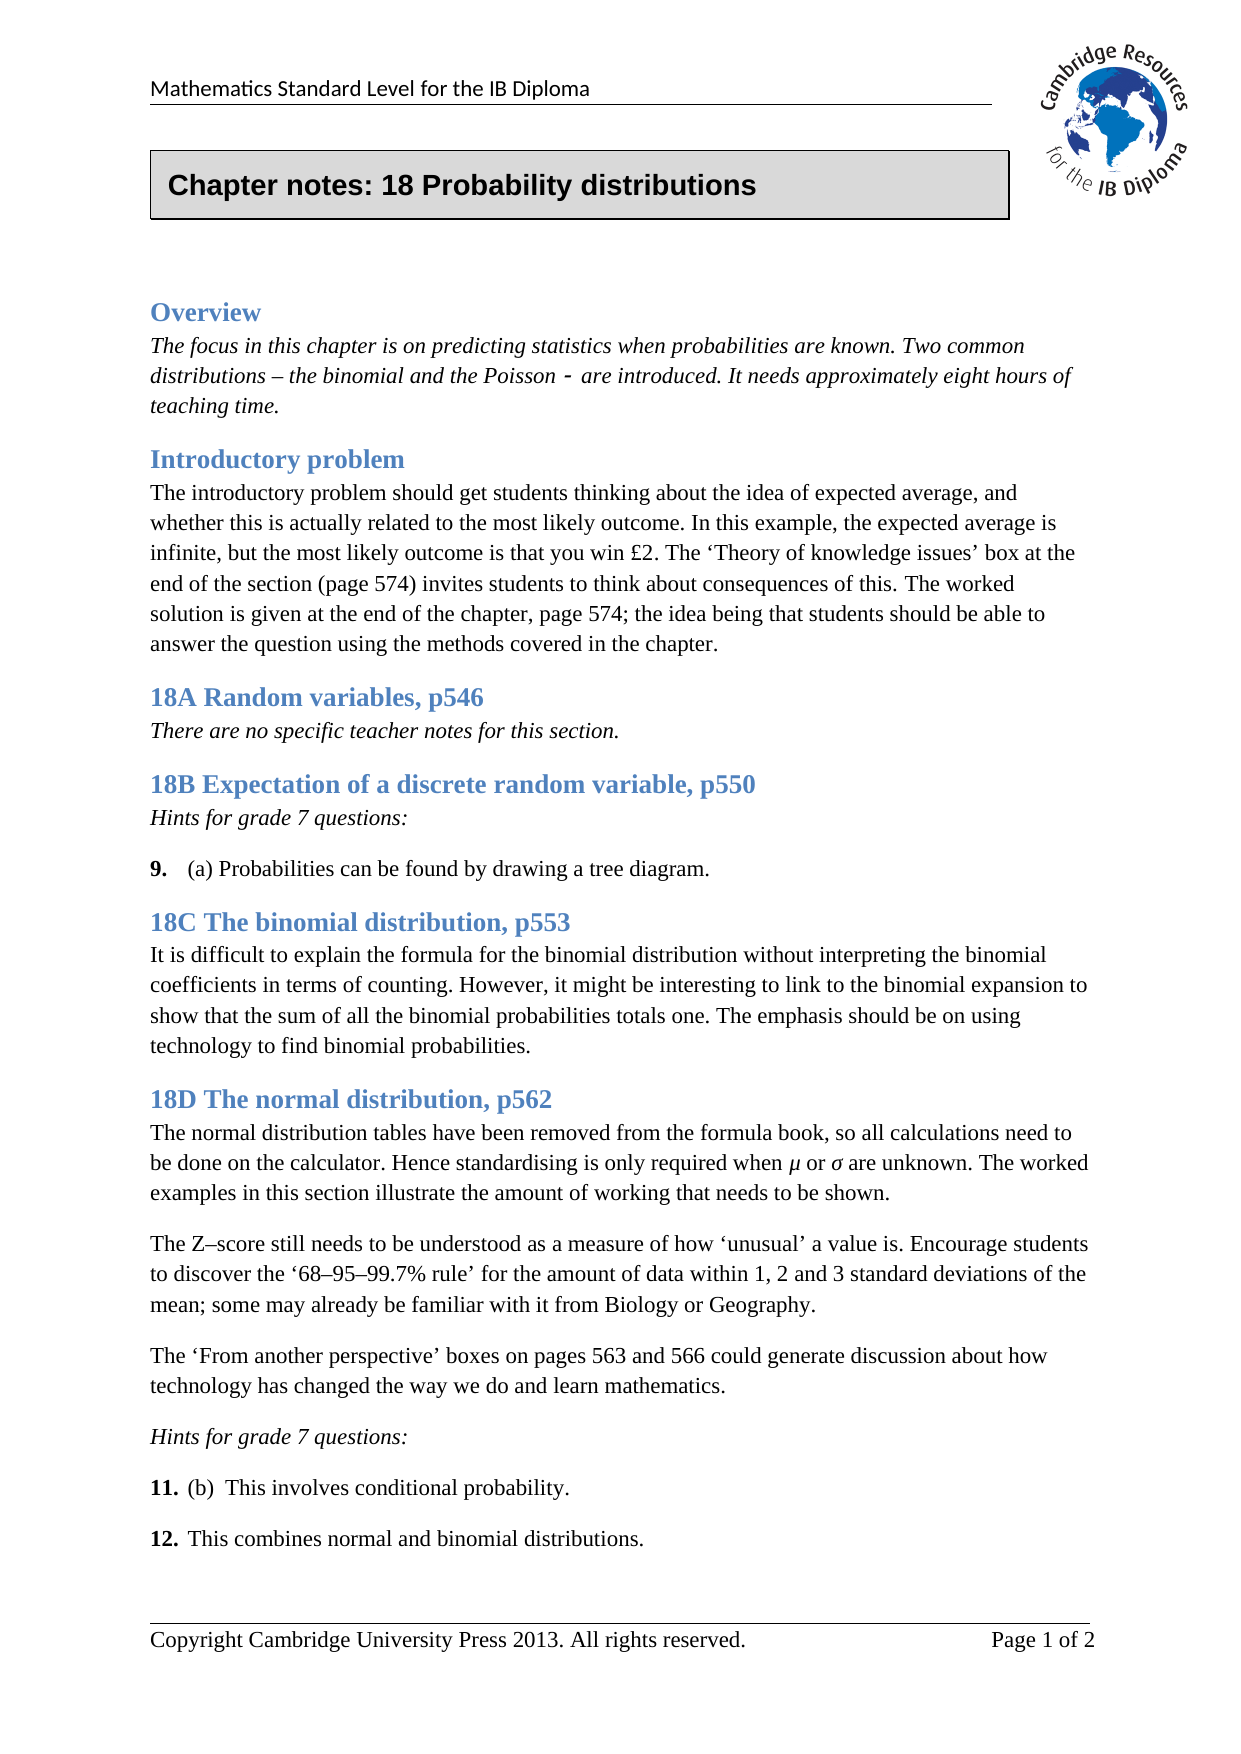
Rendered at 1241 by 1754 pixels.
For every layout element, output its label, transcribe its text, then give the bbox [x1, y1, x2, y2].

text It is difficult to explain the formula for the binomial distribution without interpreting the binomial coefficients in terms of counting. However, it might be interesting to link to the binomial expansion to show that the sum of all the binomial probabilities totals one. The emphasis should be on using technology to find binomial probabilities. [150, 941, 1090, 1058]
subtitle 18D The normal distribution, p562 [150, 1083, 1090, 1114]
text The focus in this chapter is on predicting statistics when probabilities are known. Two common distributions – the binomial and the Poisson are introduced. It needs approximately eight hours of teaching time. [150, 332, 1090, 418]
text The normal distribution tables have been removed from the formula book, so all calculations need to be done on the calculator. Hence standardising is only required when μ or σ are unknown. The worked examples in this section illustrate the amount of working that needs to be shown. [150, 1119, 1090, 1206]
text Chapter notes: 18 Probability distributions [151, 151, 1008, 218]
text The Z–score still needs to be understood as a measure of how ‘unusual’ a value is. Encourage students to discover the ‘68–95–99.7% rule’ for the amount of data within 1, 2 and 3 standard deviations of the mean; some may already be familiar with it from Biology or Geography. [150, 1230, 1090, 1317]
text The ‘From another perspective’ boxes on pages 563 and 566 could generate discussion about how technology has changed the way we do and learn mathematics. [150, 1342, 1090, 1398]
text 11. (b) This involves conditional probability. [150, 1474, 1090, 1500]
text 9. (a) Probabilities can be found by drawing a tree diagram. [150, 854, 1090, 881]
text There are no specific teacher notes for this section. [150, 717, 1090, 743]
subtitle 18C The binomial distribution, p553 [150, 906, 1090, 937]
subtitle Introductory problem [150, 443, 1090, 474]
subtitle Overview [150, 296, 1090, 327]
subtitle 18B Expectation of a discrete random variable, p550 [150, 768, 1090, 799]
text Hints for grade 7 questions: [150, 1423, 1090, 1449]
text 12. This combines normal and binomial distributions. [150, 1525, 1090, 1551]
picture [1040, 43, 1188, 197]
subtitle 18A Random variables, p546 [150, 681, 1090, 712]
text The introductory problem should get students thinking about the idea of expected average, and whether this is actually related to the most likely outcome. In this example, the expected average is infinite, but the most likely outcome is that you win £2. The ‘Theory of knowledge issues’ box at the end of the section (page 574) invites students to think about consequences of this. The worked solution is given at the end of the chapter, page 574; the idea being that students should be able to answer the question using the methods covered in the chapter. [150, 479, 1090, 656]
text Hints for grade 7 questions: [150, 803, 1090, 830]
